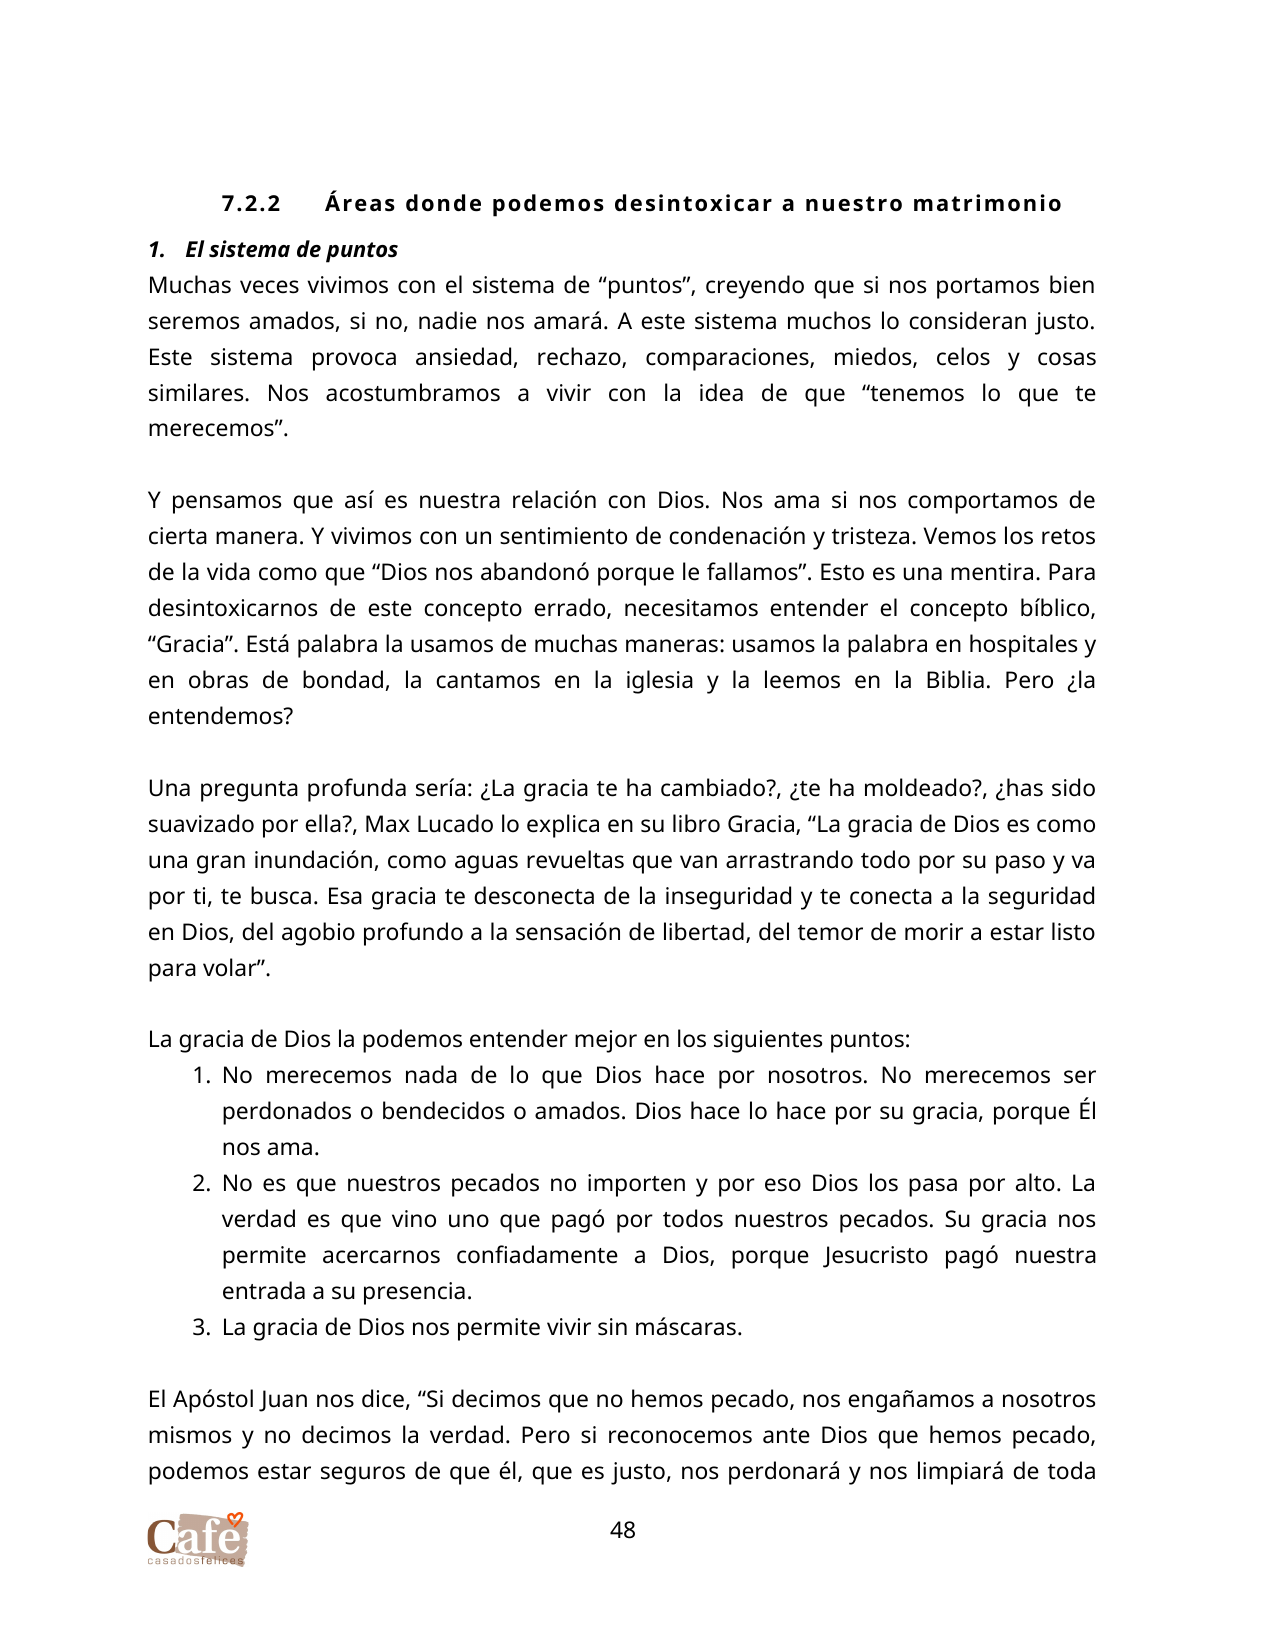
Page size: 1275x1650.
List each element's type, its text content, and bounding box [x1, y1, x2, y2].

text Una pregunta profunda sería: ¿La gracia te ha cambiado?, ¿te ha moldeado?, ¿has sido suavizado por ella?, Max Lucado lo explica en su libro Gracia, “La gracia de Dios es como una gran inundación, como aguas revueltas que van arrastrando todo por su paso y va por ti, te busca. Esa gracia te desconecta de la inseguridad y te conecta a la seguridad en Dios, del agobio profundo a la sensación de libertad, del temor de morir a estar listo para volar”. [148, 772, 1098, 983]
list El sistema de puntos [148, 234, 1098, 264]
list No es que nuestros pecados no importen y por eso Dios los pasa por alto. La verdad es que vino uno que pagó por todos nuestros pecados. Su gracia nos permite acercarnos confiadamente a Dios, porque Jesucristo pagó nuestra entrada a su presencia. [192, 1167, 1098, 1306]
text Muchas veces vivimos con el sistema de “puntos”, creyendo que si nos portamos bien seremos amados, si no, nadie nos amará. A este sistema muchos lo consideran justo. Este sistema provoca ansiedad, rechazo, comparaciones, miedos, celos y cosas similares. Nos acostumbramos a vivir con la idea de que “tenemos lo que te merecemos”. [148, 269, 1098, 444]
picture [147, 1512, 249, 1567]
list La gracia de Dios nos permite vivir sin máscaras. [192, 1311, 1098, 1342]
list No merecemos nada de lo que Dios hace por nosotros. No merecemos ser perdonados o bendecidos o amados. Dios hace lo hace por su gracia, porque Él nos ama. [192, 1059, 1098, 1162]
text La gracia de Dios la podemos entender mejor en los siguientes puntos: [148, 1023, 1098, 1054]
text Y pensamos que así es nuestra relación con Dios. Nos ama si nos comportamos de cierta manera. Y vivimos con un sentimiento de condenación y tristeza. Vemos los retos de la vida como que “Dios nos abandonó porque le fallamos”. Esto es una mentira. Para desintoxicarnos de este concepto errado, necesitamos entender el concepto bíblico, “Gracia”. Está palabra la usamos de muchas maneras: usamos la palabra en hospitales y en obras de bondad, la cantamos en la iglesia y la leemos en la Biblia. Pero ¿la entendemos? [148, 484, 1098, 731]
subtitle 7.2.2 Áreas donde podemos desintoxicar a nuestro matrimonio [222, 188, 1098, 218]
